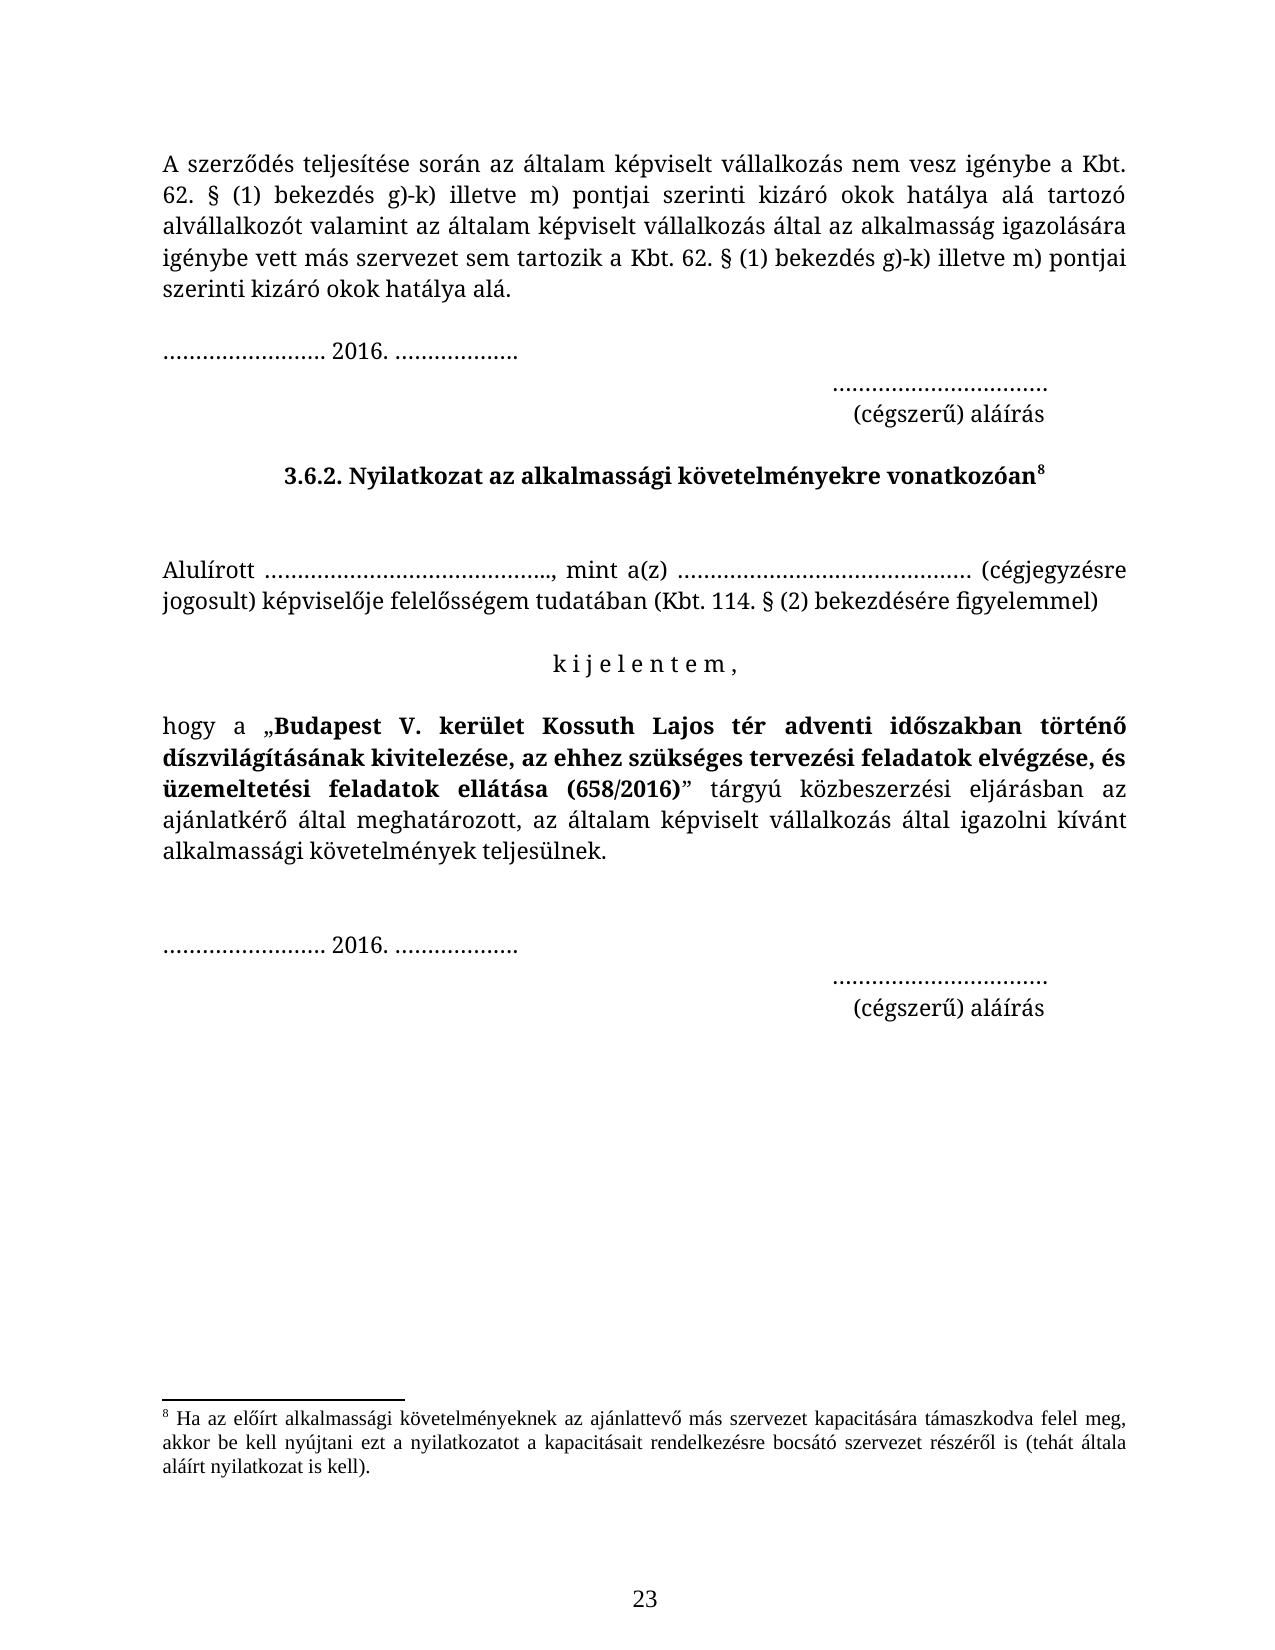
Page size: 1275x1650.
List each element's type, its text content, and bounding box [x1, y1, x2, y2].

text (cégszerű) aláírás [752, 991, 1127, 1023]
text …………………………… [752, 366, 1127, 398]
text ……………………. 2016. ………………. [162, 335, 1127, 366]
text …………………………… [752, 960, 1127, 991]
text A szerződés teljesítése során az általam képviselt vállalkozás nem vesz igénybe a Kbt. 62. § (1) bekezdés g)-k) illetve m) pontjai szerinti kizáró okok hatálya alá tartozó alvállalkozót valamint az általam képviselt vállalkozás által az alkalmasság igazolására igénybe vett más szervezet sem tartozik a Kbt. 62. § (1) bekezdés g)-k) illetve m) pontjai szerinti kizáró okok hatálya alá. [162, 148, 1127, 304]
text ……………………. 2016. ………………. [162, 929, 1127, 960]
text (cégszerű) aláírás [752, 398, 1127, 429]
text hogy a „Budapest V. kerület Kossuth Lajos tér adventi időszakban történő díszvilágításának kivitelezése, az ehhez szükséges tervezési feladatok elvégzése, és üzemeltetési feladatok ellátása (658/2016)” tárgyú közbeszerzési eljárásban az ajánlatkérő által meghatározott, az általam képviselt vállalkozás által igazolni kívánt alkalmassági követelmények teljesülnek. [162, 710, 1127, 866]
text 3.6.2. Nyilatkozat az alkalmassági követelményekre vonatkozóan [202, 460, 1127, 491]
text Alulírott …………………………………….., mint a(z) ……………………………………… (cégjegyzésre jogosult) képviselője felelősségem tudatában (Kbt. 114. § (2) bekezdésére figyelemmel) [162, 554, 1127, 616]
text kijelentem, [162, 648, 1127, 679]
